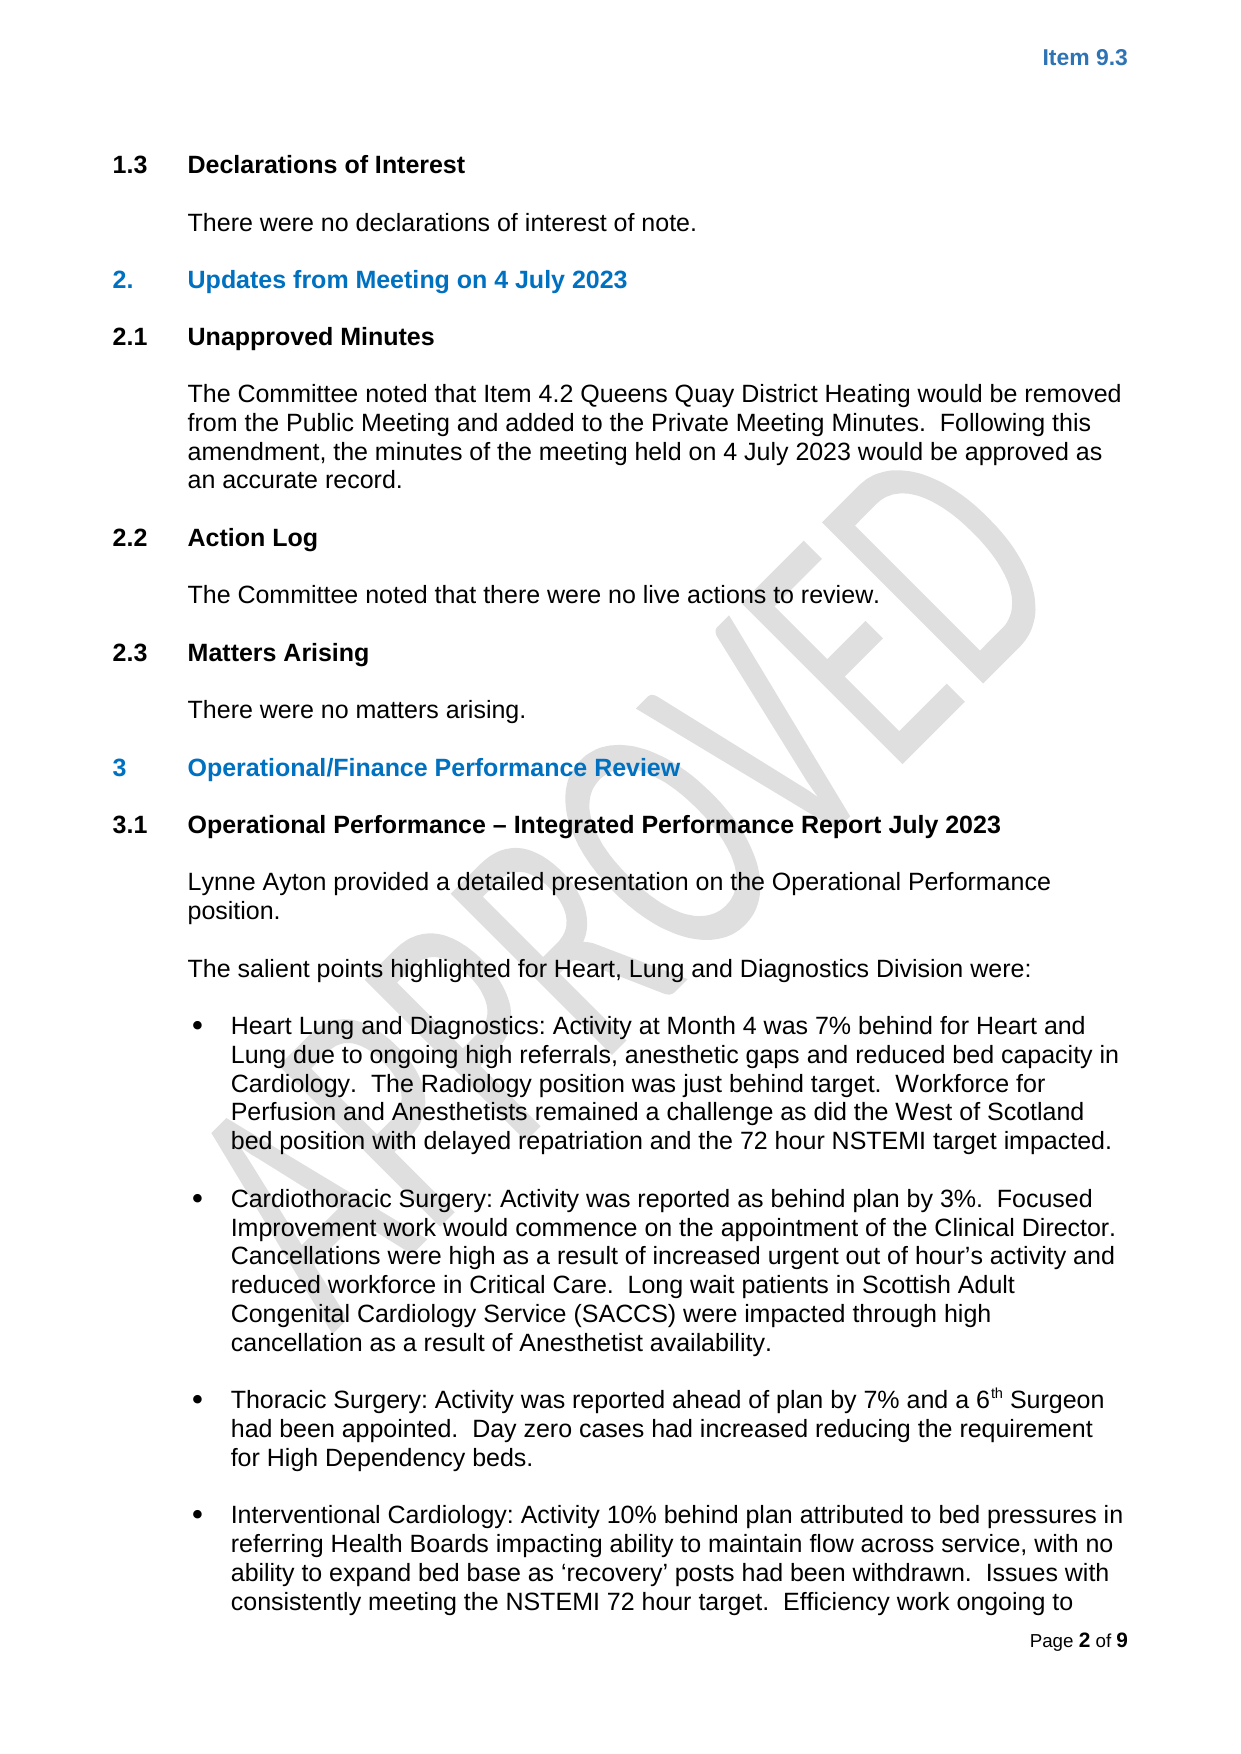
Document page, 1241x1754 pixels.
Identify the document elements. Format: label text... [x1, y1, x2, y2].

text 3 Operational/Finance Performance Review [112, 753, 1128, 810]
list Heart Lung and Diagnostics: Activity at Month 4 was 7% behind for Heart and Lung due to ongoing high referrals, anesthetic gaps and reduced bed capacity in Cardiology. The Radiology position was just behind target. Workforce for Perfusion and Anesthetists remained a challenge as did the West of Scotland bed position with delayed repatriation and the 72 hour NSTEMI target impacted. [193, 1011, 1128, 1155]
list Thoracic Surgery: Activity was reported ahead of plan by 7% and a 6th Surgeon had been appointed. Day zero cases had increased reducing the requirement for High Dependency beds. [193, 1385, 1128, 1471]
text 2.2 Action Log [112, 523, 1128, 552]
text 1.3 Declarations of Interest [112, 150, 1128, 179]
text 2.3 Matters Arising [112, 638, 1128, 667]
text Lynne Ayton provided a detailed presentation on the Operational Performance position. [187, 867, 1128, 925]
text 2.1 Unapproved Minutes [112, 322, 1128, 351]
text There were no matters arising. [187, 696, 1128, 724]
text There were no declarations of interest of note. [112, 207, 1128, 236]
text 2. Updates from Meeting on 4 July 2023 [112, 265, 1128, 322]
text The Committee noted that Item 4.2 Queens Quay District Heating would be removed from the Public Meeting and added to the Private Meeting Minutes. Following this amendment, the minutes of the meeting held on 4 July 2023 would be approved as an accurate record. [187, 379, 1128, 494]
text The salient points highlighted for Heart, Lung and Diagnostics Division were: [112, 953, 1128, 982]
text 3.1 Operational Performance – Integrated Performance Report July 2023 [112, 810, 1128, 838]
list Cardiothoracic Surgery: Activity was reported as behind plan by 3%. Focused Improvement work would commence on the appointment of the Clinical Director. Cancellations were high as a result of increased urgent out of hour’s activity and reduced workforce in Critical Care. Long wait patients in Scottish Adult Congenital Cardiology Service (SACCS) were impacted through high cancellation as a result of Anesthetist availability. [193, 1184, 1128, 1356]
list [193, 1500, 1128, 1615]
text The Committee noted that there were no live actions to review. [187, 581, 1128, 609]
